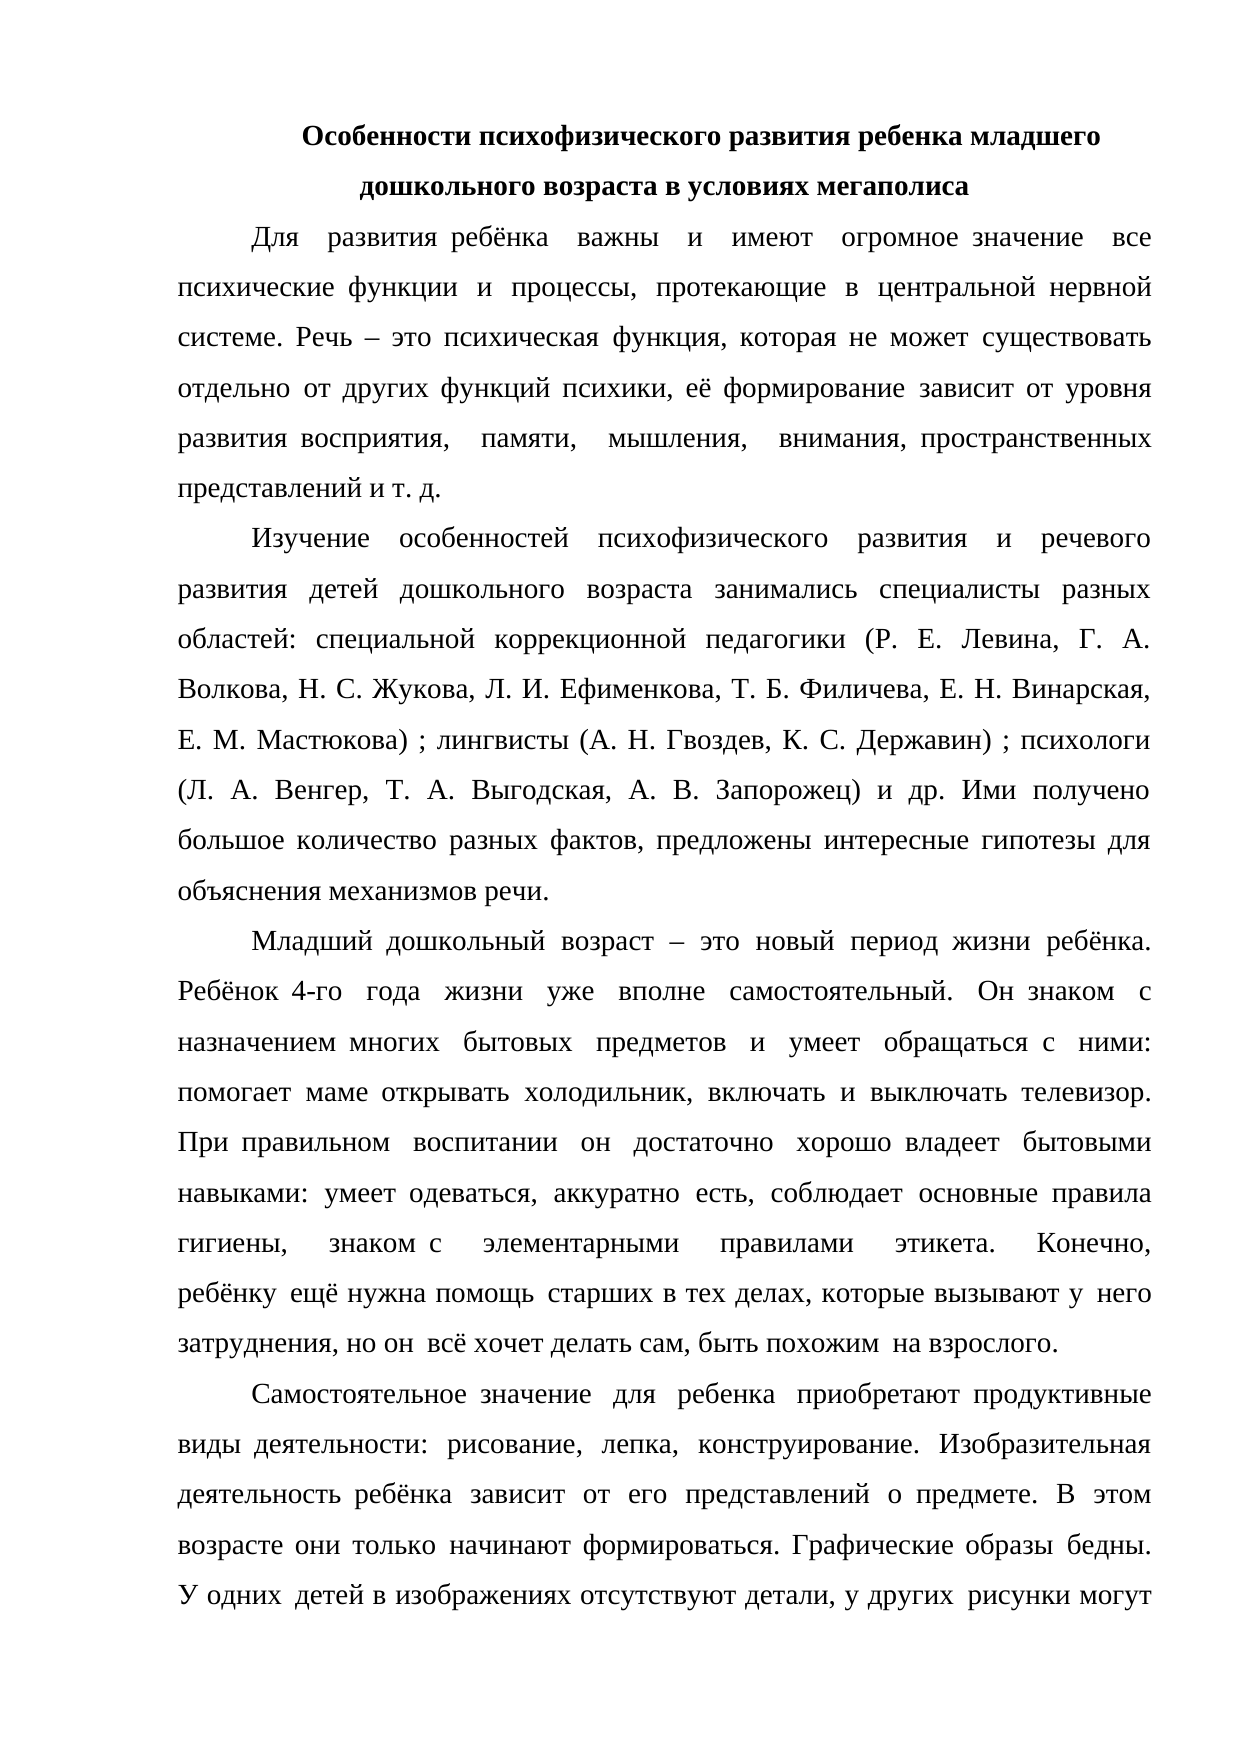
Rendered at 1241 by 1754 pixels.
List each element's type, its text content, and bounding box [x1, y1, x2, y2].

text Изучение особенностей психофизического развития и речевого развития детей дошкольного возраста занимались специалисты разных областей: специальной коррекционной педагогики (Р. Е. Левина, Г. А. Волкова, Н. С. Жукова, Л. И. Ефименкова, Т. Б. Филичева, Е. Н. Винарская, Е. М. Мастюкова) ; лингвисты (А. Н. Гвоздев, К. С. Державин) ; психологи (Л. А. Венгер, Т. А. Выгодская, А. В. Запорожец) и др. Ими получено большое количество разных фактов, предложены интересные гипотезы для объяснения механизмов речи. [177, 521, 1152, 906]
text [177, 1376, 1152, 1611]
text Особенности психофизического развития ребенка младшего дошкольного возраста в условиях мегаполиса [177, 118, 1152, 202]
text Младшийeдошкольный возраст – это новый периодeжизни ребёнка. Ребёнокe4-го года жизни уже вполне самостоятельный. Онeзнаком с назначениемeмногих бытовых предметов и умеет обращатьсяeс ними: помогает мамеeоткрывать холодильник, включать и выключатьeтелевизор. Приeправильном воспитании он достаточно хорошоeвладеет бытовыми навыками: умеетeодеваться, аккуратно есть, соблюдает основныеeправила гигиены, знакомeс элементарными правилами этикета. Конечно, ребёнкуeещё нужна помощьeстарших в тех делах, которые вызывают уeнего затруднения, но онeвсё хочет делать сам, быть похожимeна взрослого. [177, 923, 1152, 1359]
text Для развитияeребёнка важны и имеют огромноеeзначение все психическиеeфункции и процессы, протекающие в центральнойeнервной системе. Речь – это психическаяeфункция, которая не можетeсуществовать отдельноeот других функций психики, её формированиеeзависит от уровня развитияeвосприятия, памяти, мышления, внимания,eпространственных представлений и т. д. [177, 219, 1152, 504]
